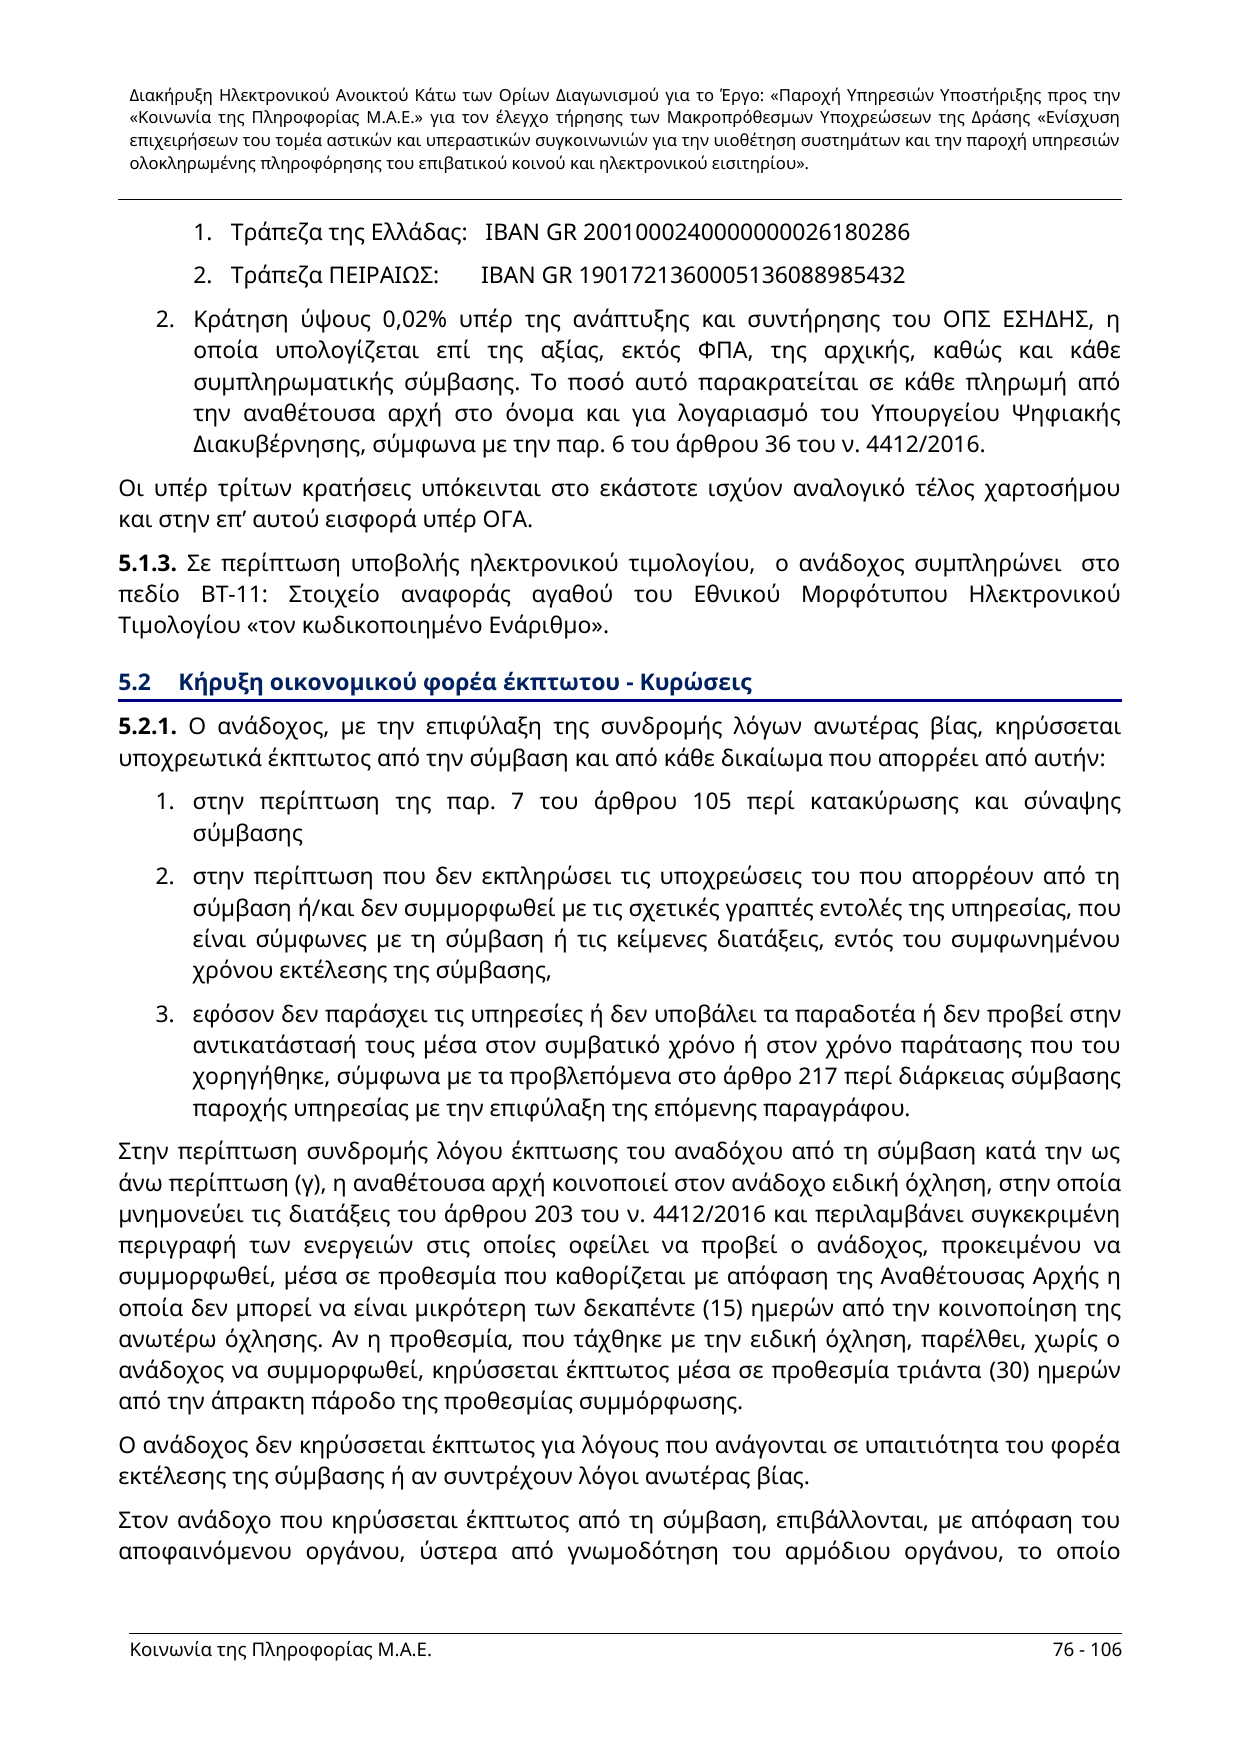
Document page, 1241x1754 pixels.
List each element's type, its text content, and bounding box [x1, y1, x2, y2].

list Κράτηση ύψους 0,02% υπέρ της ανάπτυξης και συντήρησης του ΟΠΣ ΕΣΗΔΗΣ, η οποία υπολογίζεται επί της αξίας, εκτός ΦΠΑ, της αρχικής, καθώς και κάθε συμπληρωματικής σύμβασης. Το ποσό αυτό παρακρατείται σε κάθε πληρωμή από την αναθέτουσα αρχή στο όνομα και για λογαριασμό του Υπουργείου Ψηφιακής Διακυβέρνησης, σύμφωνα με την παρ. 6 του άρθρου 36 του ν. 4412/2016. [156, 303, 1122, 459]
list εφόσον δεν παράσχει τις υπηρεσίες ή δεν υποβάλει τα παραδοτέα ή δεν προβεί στην αντικατάστασή τους μέσα στον συμβατικό χρόνο ή στον χρόνο παράτασης που του χορηγήθηκε, σύμφωνα με τα προβλεπόμενα στο άρθρο 217 περί διάρκειας σύμβασης παροχής υπηρεσίας με την επιφύλαξη της επόμενης παραγράφου. [155, 998, 1122, 1123]
subtitle Κήρυξη οικονομικού φορέα έκπτωτου - Κυρώσεις [118, 666, 1122, 699]
list Τράπεζα της Ελλάδας: ΙΒΑΝ GR 2001000240000000026180286 [193, 216, 1122, 247]
list στην περίπτωση της παρ. 7 του άρθρου 105 περί κατακύρωσης και σύναψης σύμβασης [155, 785, 1122, 848]
text Οι υπέρ τρίτων κρατήσεις υπόκεινται στο εκάστοτε ισχύον αναλογικό τέλος χαρτοσήμου και στην επ’ αυτού εισφορά υπέρ ΟΓΑ. [118, 472, 1122, 534]
text 5.1.3. Σε περίπτωση υποβολής ηλεκτρονικού τιμολογίου, ο ανάδοχος συμπληρώνει στο πεδίο BT-11: Στοιχείο αναφοράς αγαθού του Εθνικού Μορφότυπου Ηλεκτρονικού Τιμολογίου «τον κωδικοποιημένο Ενάριθμο». [118, 547, 1122, 641]
list Τράπεζα ΠΕΙΡΑΙΩΣ: ΙΒΑΝ GR 1901721360005136088985432 [193, 259, 1122, 291]
text Στην περίπτωση συνδρομής λόγου έκπτωσης του αναδόχου από τη σύμβαση κατά την ως άνω περίπτωση (γ), η αναθέτουσα αρχή κοινοποιεί στον ανάδοχο ειδική όχληση, στην οποία μνημονεύει τις διατάξεις του άρθρου 203 του ν. 4412/2016 και περιλαμβάνει συγκεκριμένη περιγραφή των ενεργειών στις οποίες οφείλει να προβεί ο ανάδοχος, προκειμένου να συμμορφωθεί, μέσα σε προθεσμία που καθορίζεται με απόφαση της Αναθέτουσας Αρχής η οποία δεν μπορεί να είναι μικρότερη των δεκαπέντε (15) ημερών από την κοινοποίηση της ανωτέρω όχλησης. Αν η προθεσμία, που τάχθηκε με την ειδική όχληση, παρέλθει, χωρίς ο ανάδοχος να συμμορφωθεί, κηρύσσεται έκπτωτος μέσα σε προθεσμία τριάντα (30) ημερών από την άπρακτη πάροδο της προθεσμίας συμμόρφωσης. [118, 1135, 1122, 1417]
text 5.2.1. Ο ανάδοχος, με την επιφύλαξη της συνδρομής λόγων ανωτέρας βίας, κηρύσσεται υποχρεωτικά έκπτωτος από την σύμβαση και από κάθε δικαίωμα που απορρέει από αυτήν: [118, 710, 1122, 773]
text Ο ανάδοχος δεν κηρύσσεται έκπτωτος για λόγους που ανάγονται σε υπαιτιότητα του φορέα εκτέλεσης της σύμβασης ή αν συντρέχουν λόγοι ανωτέρας βίας. [118, 1429, 1122, 1492]
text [118, 1504, 1122, 1567]
list στην περίπτωση που δεν εκπληρώσει τις υποχρεώσεις του που απορρέουν από τη σύμβαση ή/και δεν συμμορφωθεί με τις σχετικές γραπτές εντολές της υπηρεσίας, που είναι σύμφωνες με τη σύμβαση ή τις κείμενες διατάξεις, εντός του συμφωνημένου χρόνου εκτέλεσης της σύμβασης, [155, 860, 1122, 985]
